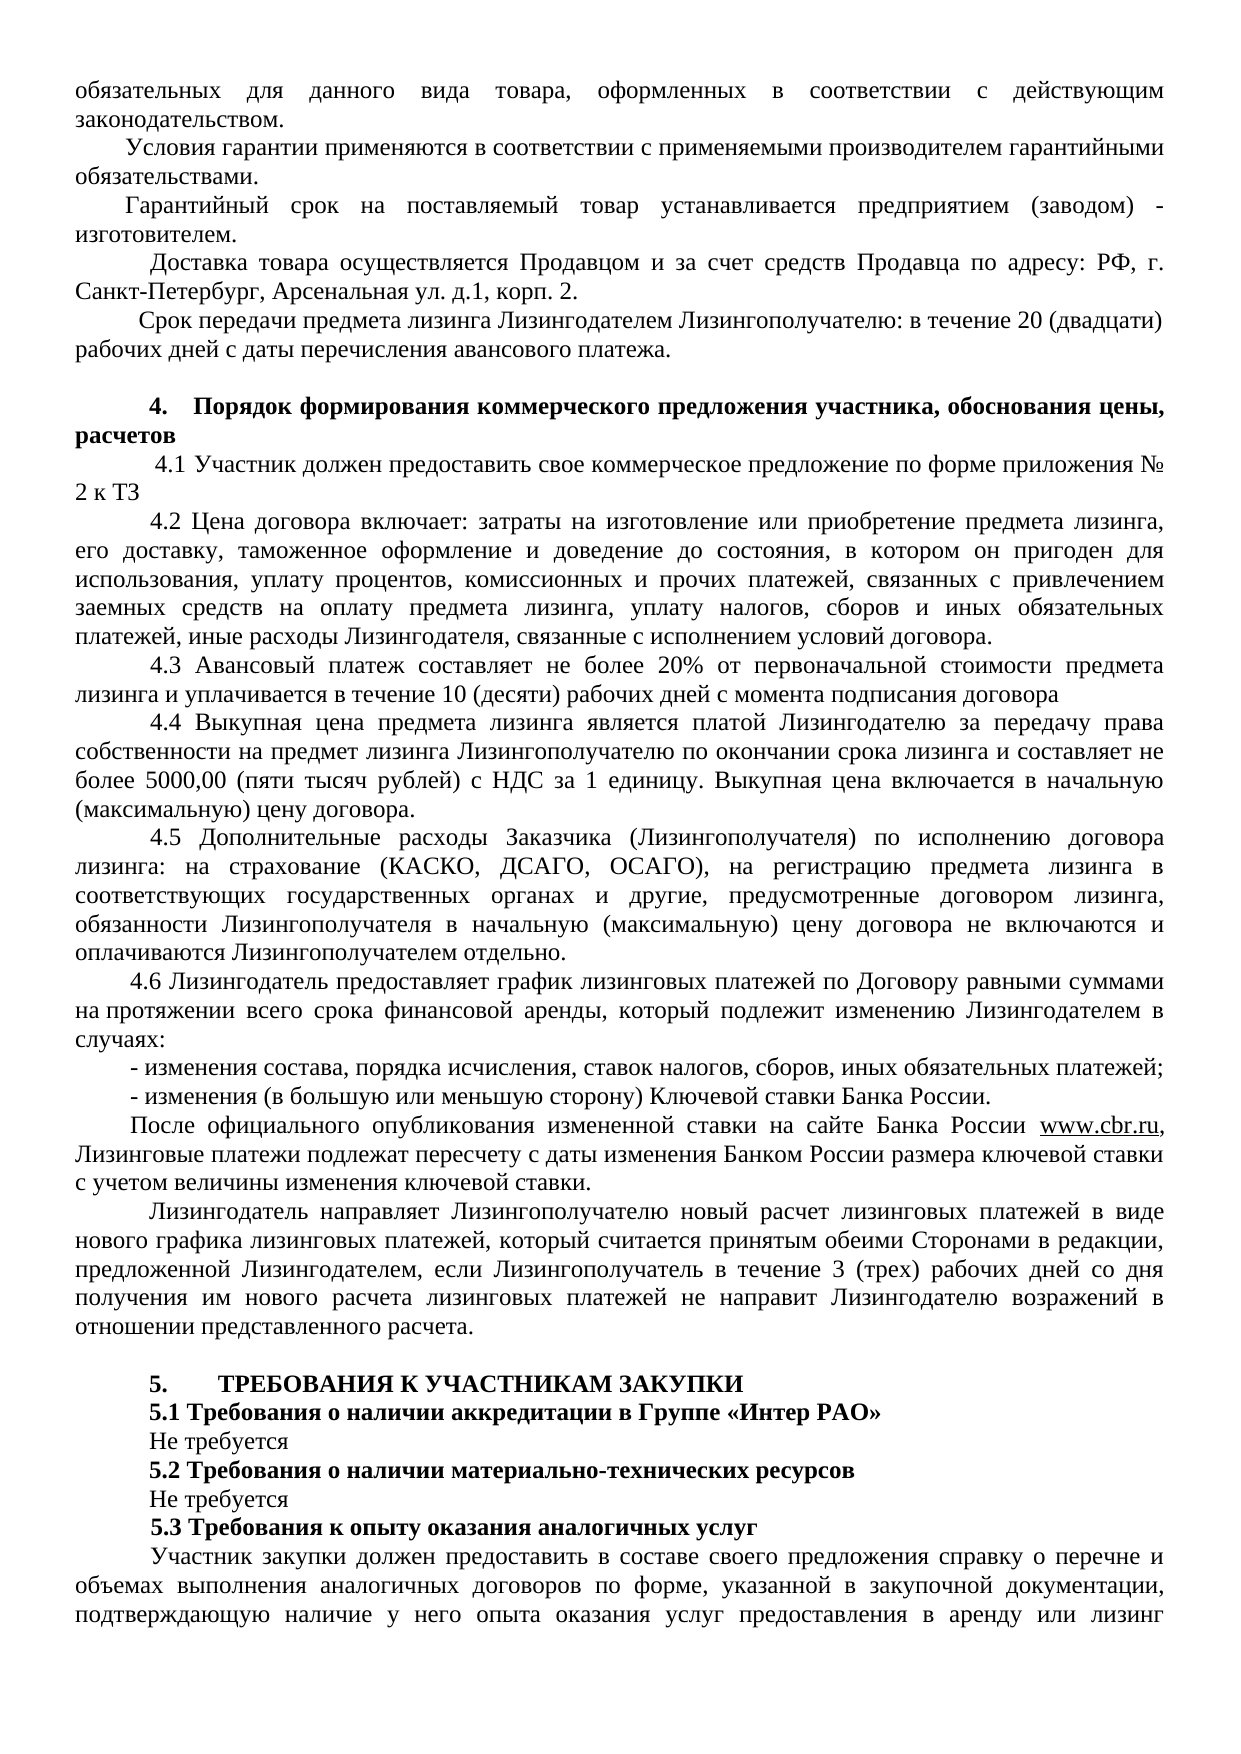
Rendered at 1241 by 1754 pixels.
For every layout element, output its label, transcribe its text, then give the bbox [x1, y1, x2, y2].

text Гарантийный срок на поставляемый товар устанавливается предприятием (заводом) - изготовителем. [75, 190, 1165, 247]
text Доставка товара осуществляется Продавцом и за счет средств Продавца по адресу: РФ, г. Санкт-Петербург, Арсенальная ул. д.1, корп. 2. [75, 247, 1165, 305]
list 5.2 Требования о наличии материально-технических ресурсов [75, 1455, 1165, 1484]
list Порядок формирования коммерческого предложения участника, обоснования цены, расчетов [75, 391, 1165, 449]
list 5. ТРЕБОВАНИЯ К УЧАСТНИКАМ ЗАКУПКИ [75, 1369, 1165, 1397]
text - изменения (в большую или меньшую сторону) Ключевой ставки Банка России. [75, 1081, 1165, 1110]
text Лизингодатель направляет Лизингополучателю новый расчет лизинговых платежей в виде нового графика лизинговых платежей, который считается принятым обеими Сторонами в редакции, предложенной Лизингодателем, если Лизингополучатель в течение 3 (трех) рабочих дней со дня получения им нового расчета лизинговых платежей не направит Лизингодателю возражений в отношении представленного расчета. [75, 1196, 1165, 1340]
list Не требуется [75, 1484, 1165, 1512]
text Срок передачи предмета лизинга Лизингодателем Лизингополучателю: в течение 20 (двадцати) рабочих дней с даты перечисления авансового платежа. [75, 305, 1165, 362]
text - изменения состава, порядка исчисления, ставок налогов, сборов, иных обязательных платежей; [75, 1052, 1165, 1081]
list Не требуется [75, 1426, 1165, 1455]
text 5.1 Требования о наличии аккредитации в Группе «Интер РАО» [75, 1397, 1165, 1426]
text 4.2 Цена договора включает: затраты на изготовление или приобретение предмета лизинга, его доставку, таможенное оформление и доведение до состояния, в котором он пригоден для использования, уплату процентов, комиссионных и прочих платежей, связанных с привлечением заемных средств на оплату предмета лизинга, уплату налогов, сборов и иных обязательных платежей, иные расходы Лизингодателя, связанные с исполнением условий договора. [75, 506, 1165, 650]
text 5.3 Требования к опыту оказания аналогичных услуг [75, 1512, 1165, 1541]
text 4.1 Участник должен предоставить свое коммерческое предложение по форме приложения № 2 к ТЗ [75, 449, 1165, 506]
text Условия гарантии применяются в соответствии с применяемыми производителем гарантийными обязательствами. [75, 132, 1165, 190]
text 4.5 Дополнительные расходы Заказчика (Лизингополучателя) по исполнению договора лизинга: на страхование (КАСКО, ДСАГО, ОСАГО), на регистрацию предмета лизинга в соответствующих государственных органах и другие, предусмотренные договором лизинга, обязанности Лизингополучателя в начальную (максимальную) цену договора не включаются и оплачиваются Лизингополучателем отдельно. [75, 822, 1165, 966]
text 4.3 Авансовый платеж составляет не более 20% от первоначальной стоимости предмета лизинга и уплачивается в течение 10 (десяти) рабочих дней с момента подписания договора [75, 650, 1165, 707]
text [75, 1541, 1165, 1627]
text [75, 75, 1165, 132]
text После официального опубликования измененной ставки на сайте Банка России www.cbr.ru, Лизинговые платежи подлежат пересчету с даты изменения Банком России размера ключевой ставки с учетом величины изменения ключевой ставки. [75, 1110, 1165, 1196]
text 4.4 Выкупная цена предмета лизинга является платой Лизингодателю за передачу права собственности на предмет лизинга Лизингополучателю по окончании срока лизинга и составляет не более 5000,00 (пяти тысяч рублей) с НДС за 1 единицу. Выкупная цена включается в начальную (максимальную) цену договора. [75, 707, 1165, 822]
text 4.6 Лизингодатель предоставляет график лизинговых платежей по Договору равными суммами на протяжении всего срока финансовой аренды, который подлежит изменению Лизингодателем в случаях: [75, 966, 1165, 1052]
